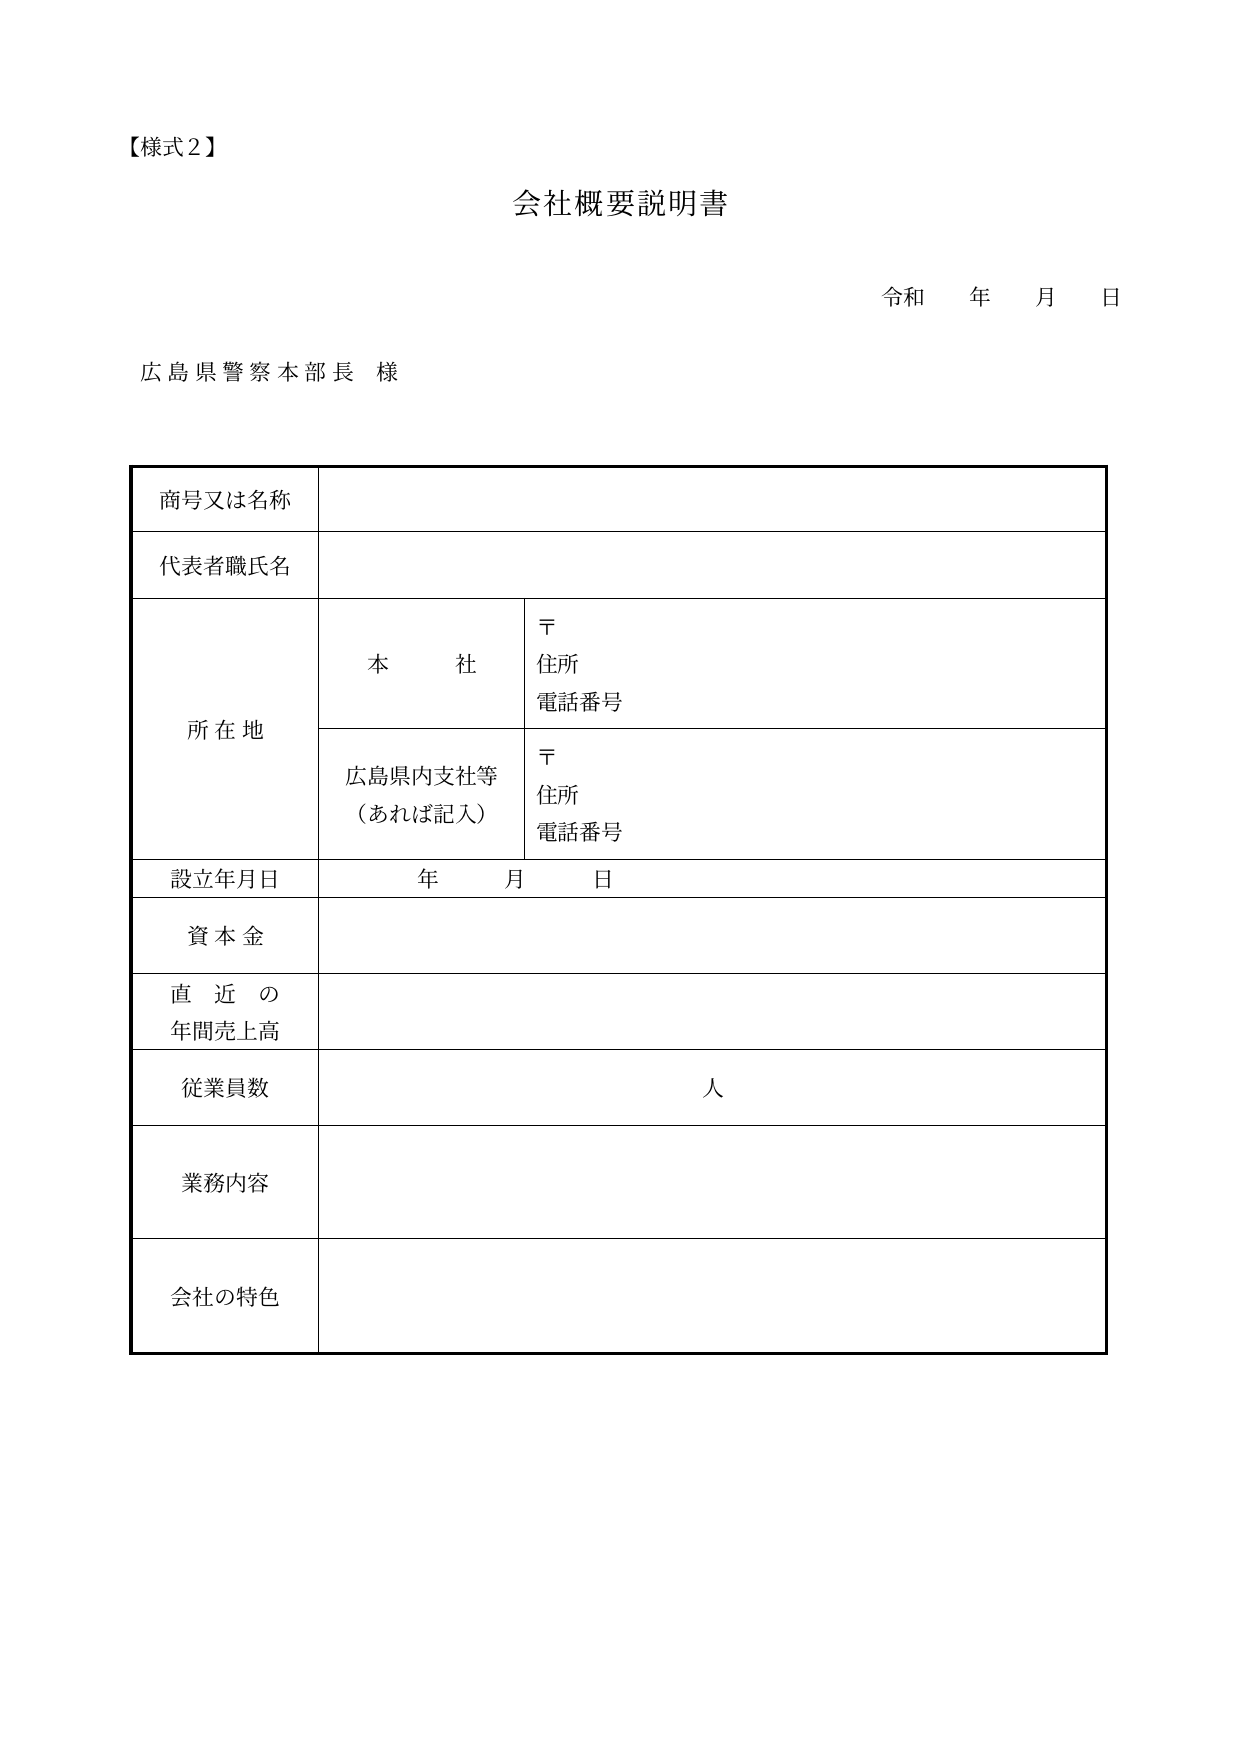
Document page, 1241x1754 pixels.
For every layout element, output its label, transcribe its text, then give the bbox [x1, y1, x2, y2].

table_cell 直 近 の 年間売上高 [133, 974, 318, 1049]
table_cell 資 本 金 [133, 898, 318, 973]
table_cell [319, 898, 1105, 973]
table_cell [319, 1239, 1105, 1352]
table_cell 代表者職氏名 [133, 532, 318, 598]
table_cell 本 社 [319, 599, 524, 728]
table_cell 所 在 地 [133, 599, 318, 858]
text 会社概要説明書 [118, 164, 1123, 239]
table_cell 設立年月日 [133, 860, 318, 897]
table_cell [319, 1126, 1105, 1238]
table_cell 会社の特色 [133, 1239, 318, 1352]
table_cell [319, 974, 1105, 1049]
text 令和 年 月 日 [738, 277, 1122, 314]
text 広 島 県 警 察 本 部 長 様 [118, 352, 1123, 389]
table_cell 〒 住所 電話番号 [525, 729, 1105, 858]
table_cell 〒 住所 電話番号 [525, 599, 1105, 728]
table_cell [319, 532, 1105, 598]
table_header [319, 468, 1105, 531]
table_header 商号又は名称 [133, 468, 318, 531]
table_cell 広島県内支社等（あれば記入） [319, 729, 524, 858]
table_cell 従業員数 [133, 1050, 318, 1124]
table_cell 年 月 日 [319, 860, 1105, 897]
table_cell 業務内容 [133, 1126, 318, 1238]
text 【様式２】 [118, 127, 1123, 164]
table_cell 人 [319, 1050, 1105, 1124]
